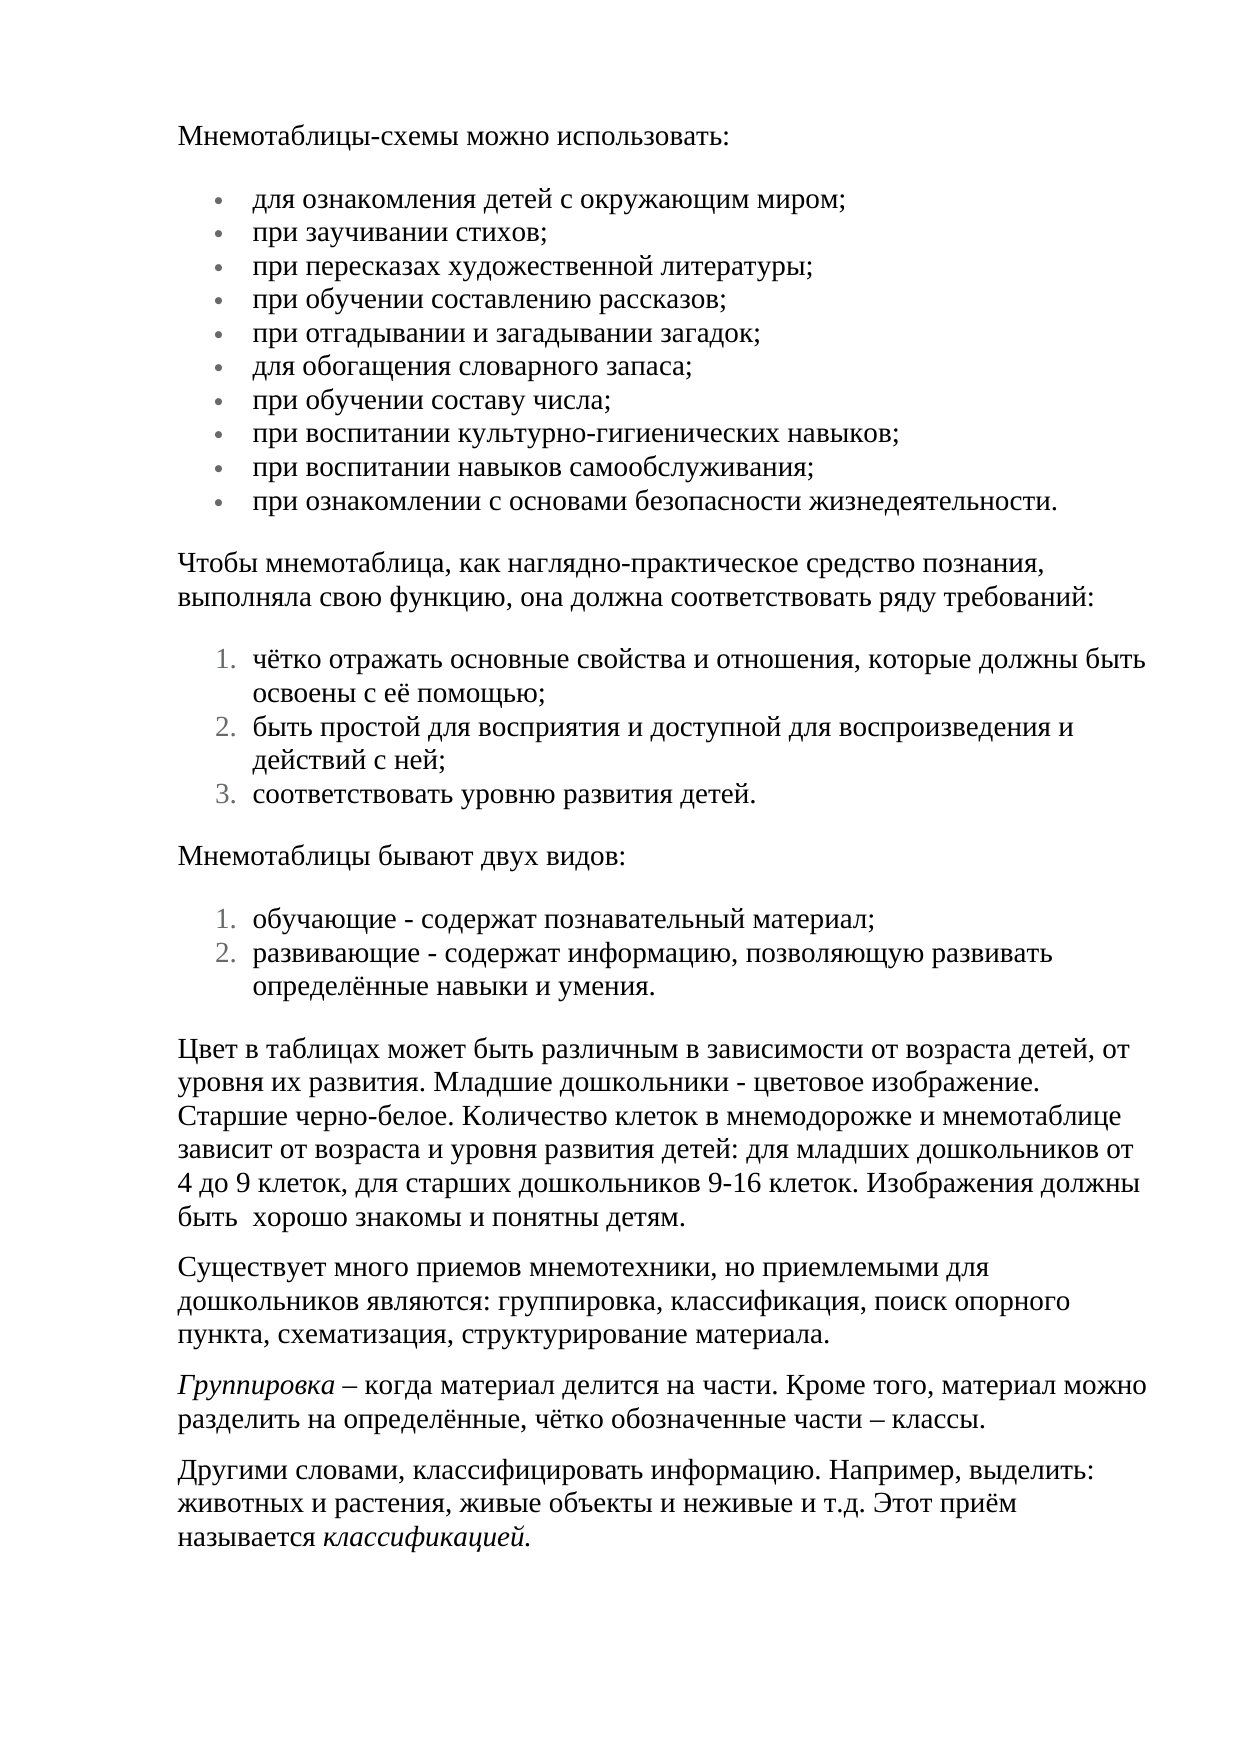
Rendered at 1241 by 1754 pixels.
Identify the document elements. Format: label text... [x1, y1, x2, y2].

list при заучивании стихов; [215, 214, 1152, 248]
list при обучении составлению рассказов; [215, 281, 1152, 315]
list соответствовать уровню развития детей. [215, 776, 1152, 809]
text Чтобы мнемотаблица, как наглядно-практическое средство познания, выполняла свою функцию, она должна соответствовать ряду требований: [177, 545, 1152, 612]
list быть простой для восприятия и доступной для воспроизведения и действий с ней; [215, 709, 1152, 776]
text Другими словами, классифицировать информацию. Например, выделить: животных и растения, живые объекты и неживые и т.д. Этот приём называется классификацией. [177, 1452, 1152, 1552]
text Существует много приемов мнемотехники, но приемлемыми для дошкольников являются: группировка, классификация, поиск опорного пункта, схематизация, структурирование материала. [177, 1249, 1152, 1350]
text Группировка – когда материал делится на части. Кроме того, материал можно разделить на определённые, чётко обозначенные части – классы. [177, 1367, 1152, 1434]
list при отгадывании и загадывании загадок; [215, 315, 1152, 348]
list чётко отражать основные свойства и отношения, которые должны быть освоены с её помощью; [215, 642, 1152, 709]
list при обучении составу числа; [215, 382, 1152, 416]
list при пересказах художественной литературы; [215, 248, 1152, 281]
text Мнемотаблицы бывают двух видов: [177, 838, 1152, 872]
list при ознакомлении с основами безопасности жизнедеятельности. [215, 483, 1152, 516]
text Цвет в таблицах может быть различным в зависимости от возраста детей, от уровня их развития. Младшие дошкольники - цветовое изображение. Старшие черно-белое. Количество клеток в мнемодорожке и мнемотаблице зависит от возраста и уровня развития детей: для младших дошкольников от 4 до 9 клеток, для старших дошкольников 9-16 клеток. Изображения должны быть хорошо знакомы и понятны детям. [177, 1031, 1152, 1232]
list при воспитании культурно-гигиенических навыков; [215, 416, 1152, 449]
text Мнемотаблицы-схемы можно использовать: [177, 118, 1152, 152]
list при воспитании навыков самообслуживания; [215, 449, 1152, 483]
list развивающие - содержат информацию, позволяющую развивать определённые навыки и умения. [215, 935, 1152, 1002]
list для ознакомления детей с окружающим миром; [215, 181, 1152, 214]
list обучающие - содержат познавательный материал; [215, 901, 1152, 935]
list для обогащения словарного запаса; [215, 348, 1152, 382]
